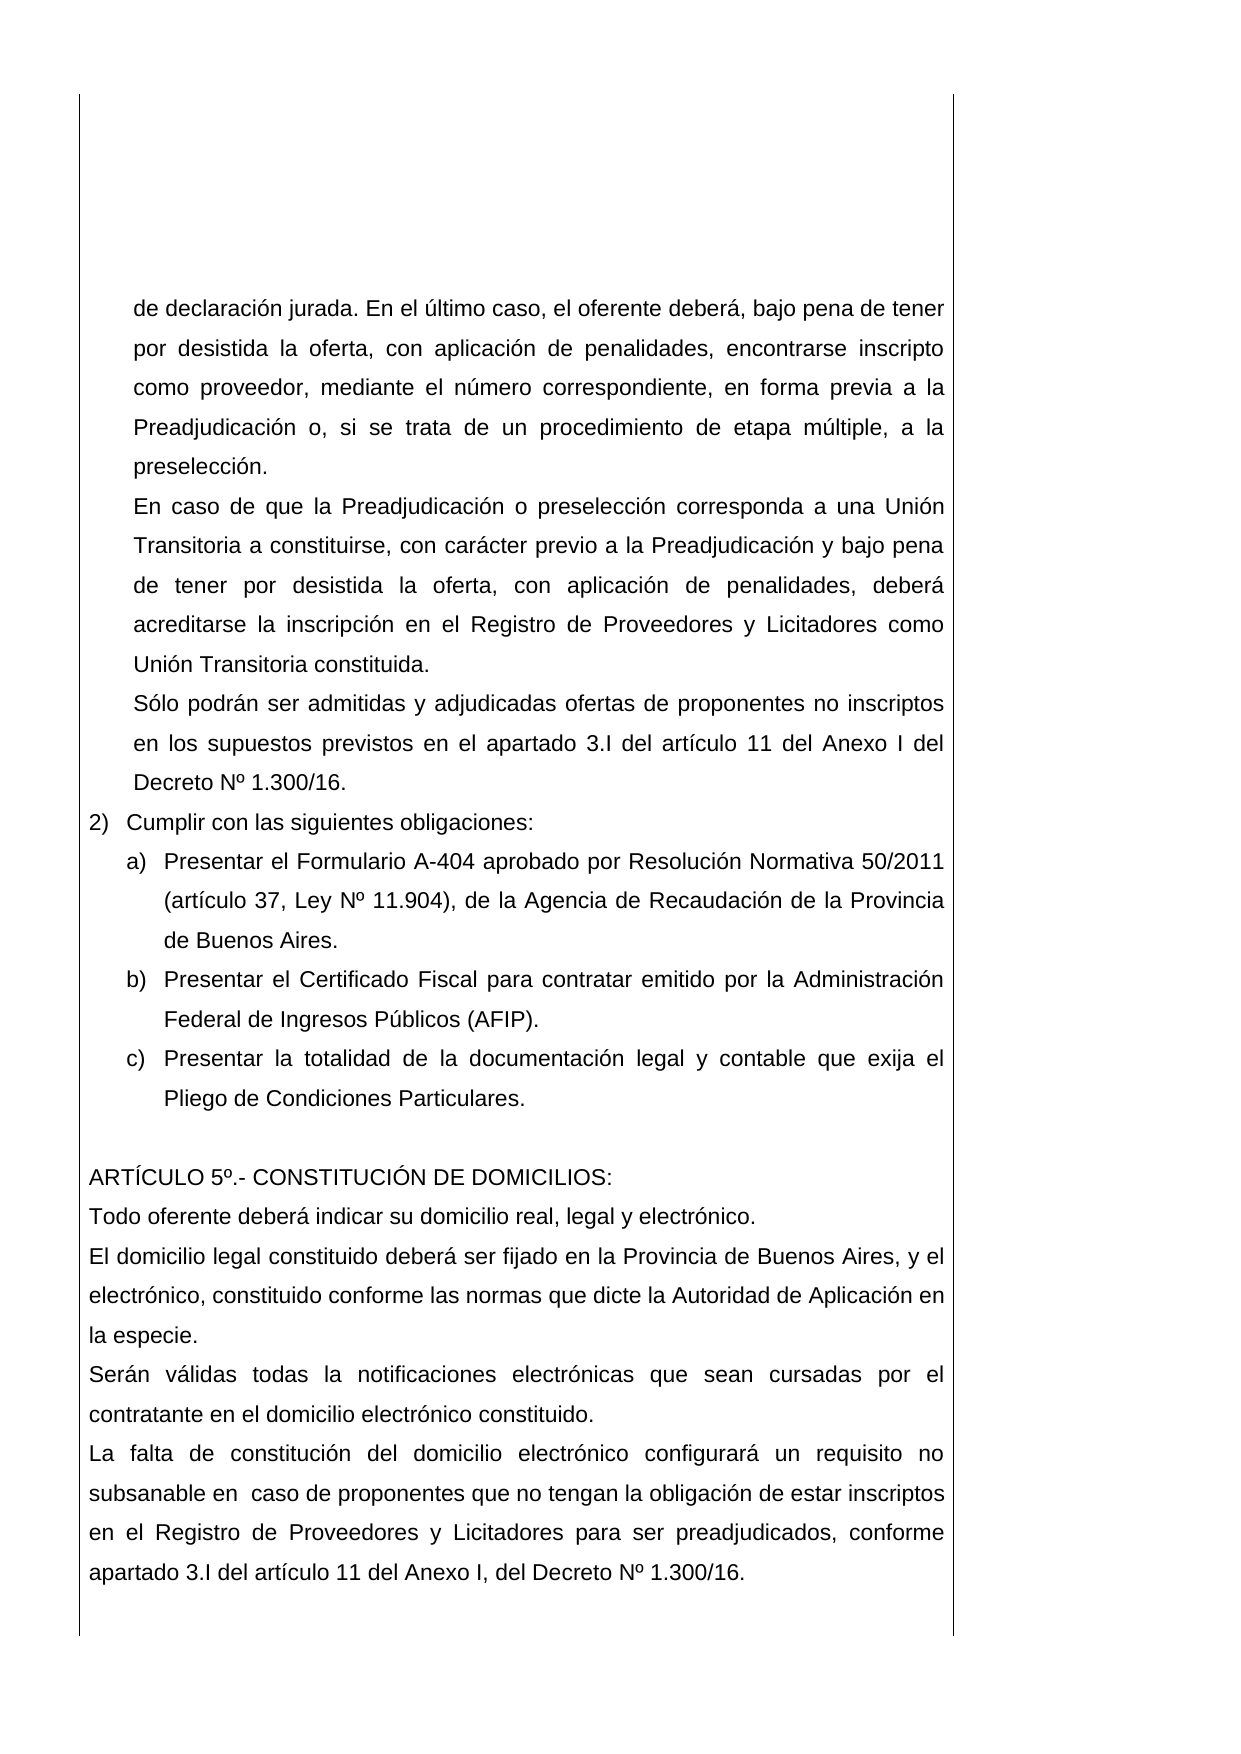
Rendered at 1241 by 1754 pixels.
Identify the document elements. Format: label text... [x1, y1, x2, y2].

list Presentar la totalidad de la documentación legal y contable que exija el Pliego de Condiciones Particulares. [126, 1045, 945, 1111]
text La falta de constitución del domicilio electrónico configurará un requisito no subsanable en caso de proponentes que no tengan la obligación de estar inscriptos en el Registro de Proveedores y Licitadores para ser preadjudicados, conforme apartado 3.I del artículo 11 del Anexo I, del Decreto Nº 1.300/16. [89, 1440, 945, 1585]
text Sólo podrán ser admitidas y adjudicadas ofertas de proponentes no inscriptos en los supuestos previstos en el apartado 3.I del artículo 11 del Anexo I del Decreto Nº 1.300/16. [133, 690, 945, 795]
text El domicilio legal constituido deberá ser fijado en la Provincia de Buenos Aires, y el electrónico, constituido conforme las normas que dicte la Autoridad de Aplicación en la especie. [89, 1243, 945, 1348]
text En caso de que la Preadjudicación o preselección corresponda a una Unión Transitoria a constituirse, con carácter previo a la Preadjudicación y bajo pena de tener por desistida la oferta, con aplicación de penalidades, deberá acreditarse la inscripción en el Registro de Proveedores y Licitadores como Unión Transitoria constituida. [133, 493, 945, 677]
list Presentar el Formulario A-404 aprobado por Resolución Normativa 50/2011 (artículo 37, Ley Nº 11.904), de la Agencia de Recaudación de la Provincia de Buenos Aires. [126, 848, 945, 953]
text Serán válidas todas la notificaciones electrónicas que sean cursadas por el contratante en el domicilio electrónico constituido. [89, 1361, 945, 1427]
list Cumplir con las siguientes obligaciones: [89, 808, 945, 835]
list Presentar el Certificado Fiscal para contratar emitido por la Administración Federal de Ingresos Públicos (AFIP). [126, 966, 945, 1032]
text Todo oferente deberá indicar su domicilio real, legal y electrónico. [89, 1203, 945, 1230]
text ARTÍCULO 5º.- CONSTITUCIÓN DE DOMICILIOS: [89, 1164, 945, 1190]
